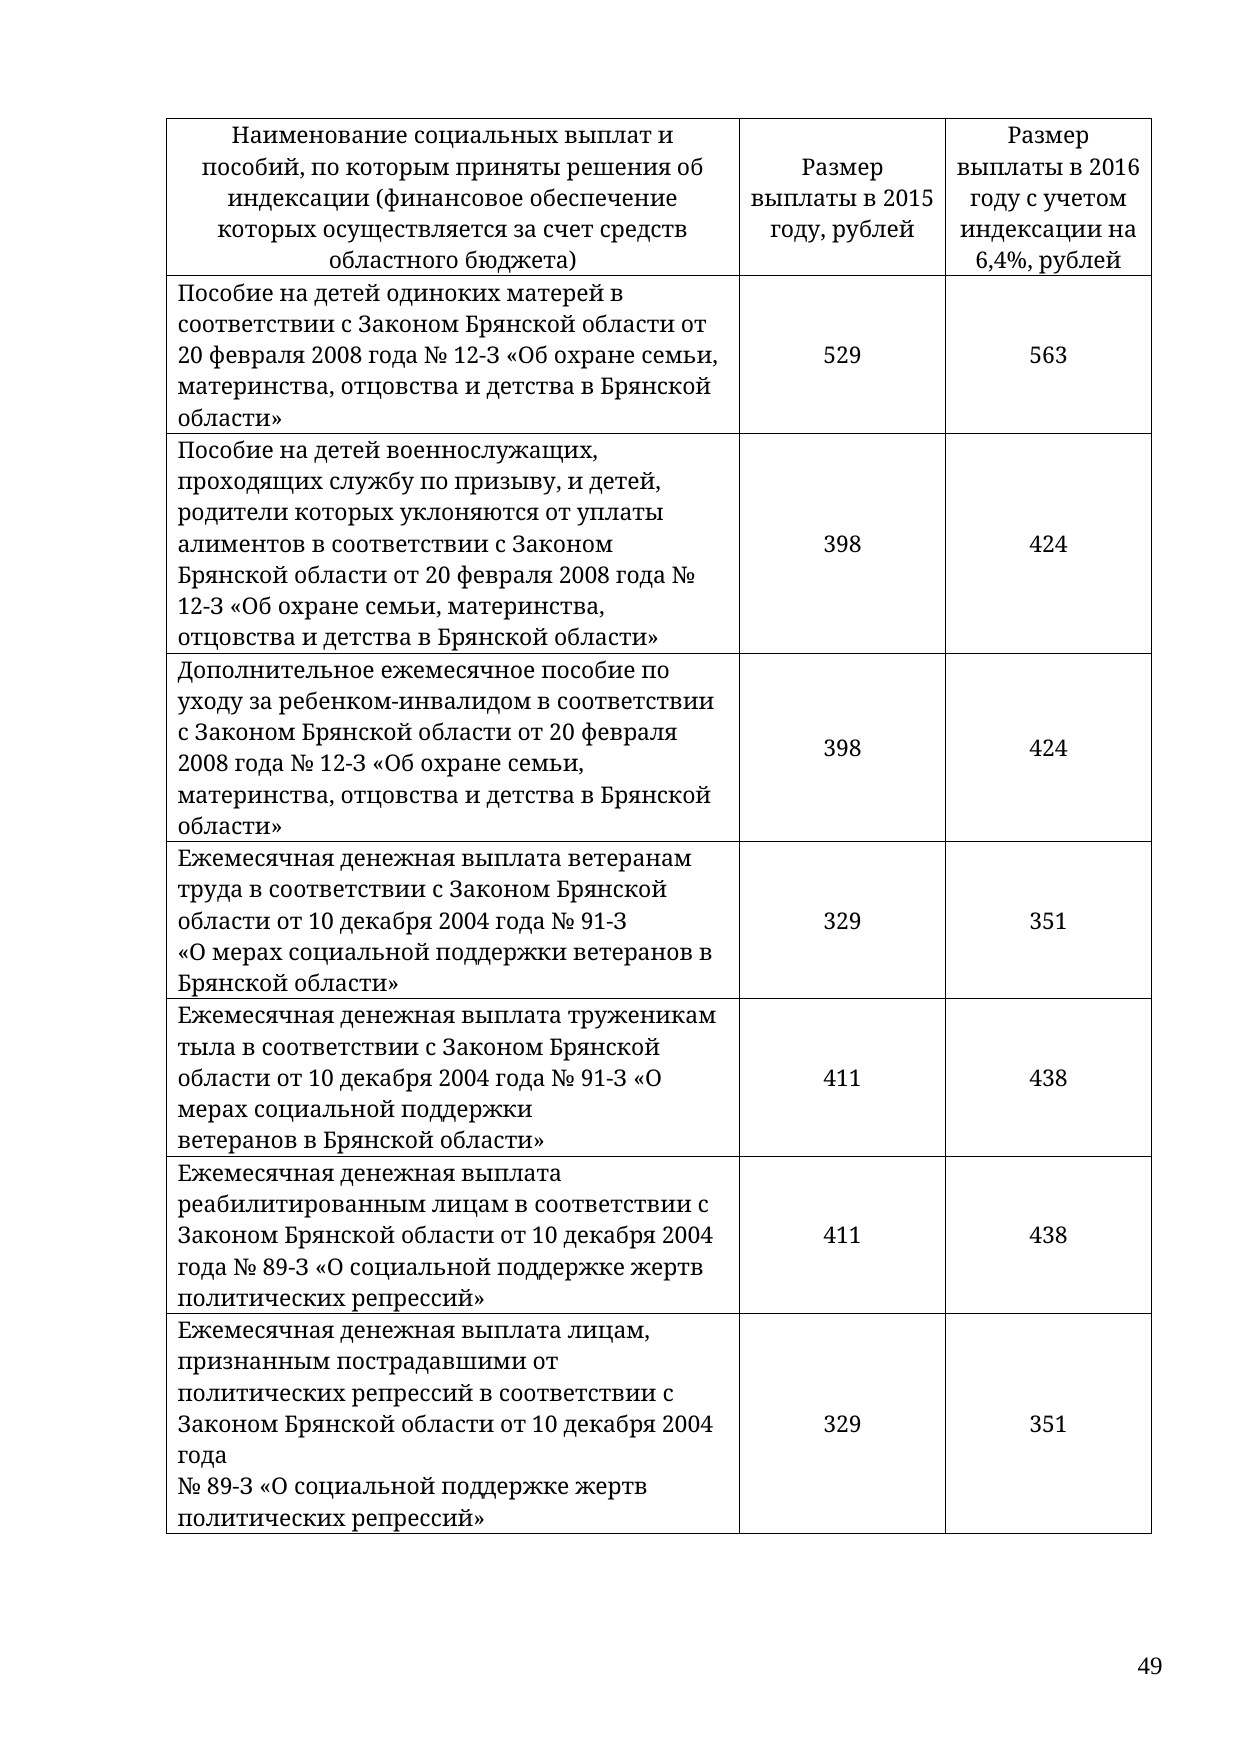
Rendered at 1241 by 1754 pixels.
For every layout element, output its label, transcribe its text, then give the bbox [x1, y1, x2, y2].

table_header Размер выплаты в 2015 году, рублей [740, 119, 945, 275]
table_cell Ежемесячная денежная выплата ветеранам труда в соответствии с Законом Брянской области от 10 декабря 2004 года № 91-З «О мерах социальной поддержки ветеранов в Брянской области» [167, 842, 739, 998]
table_cell 411 [740, 999, 945, 1156]
table_cell Пособие на детей военнослужащих, проходящих службу по призыву, и детей, родители которых уклоняются от уплаты алиментов в соответствии с Законом Брянской области от 20 февраля 2008 года № 12-З «Об охране семьи, материнства, отцовства и детства в Брянской области» [167, 434, 739, 652]
table_cell 351 [946, 842, 1151, 998]
table_cell Дополнительное ежемесячное пособие по уходу за ребенком-инвалидом в соответствии с Законом Брянской области от 20 февраля 2008 года № 12-З «Об охране семьи, материнства, отцовства и детства в Брянской области» [167, 654, 739, 841]
table_cell Пособие на детей одиноких матерей в соответствии с Законом Брянской области от 20 февраля 2008 года № 12-З «Об охране семьи, материнства, отцовства и детства в Брянской области» [167, 276, 739, 433]
table_cell 438 [946, 1157, 1151, 1313]
table_cell 329 [740, 842, 945, 998]
table_cell Ежемесячная денежная выплата реабилитированным лицам в соответствии с Законом Брянской области от 10 декабря 2004 года № 89-З «О социальной поддержке жертв политических репрессий» [167, 1157, 739, 1313]
table_cell 424 [946, 434, 1151, 652]
table_header Размер выплаты в 2016 году с учетом индексации на 6,4%, рублей [946, 119, 1151, 275]
table_cell 529 [740, 276, 945, 433]
table_cell 398 [740, 654, 945, 841]
table_cell 329 [740, 1314, 945, 1533]
table_cell 398 [740, 434, 945, 652]
table_cell Ежемесячная денежная выплата лицам, признанным пострадавшими от политических репрессий в соответствии с Законом Брянской области от 10 декабря 2004 года № 89-З «О социальной поддержке жертв политических репрессий» [167, 1314, 739, 1533]
table_cell 438 [946, 999, 1151, 1156]
table_cell Ежемесячная денежная выплата труженикам тыла в соответствии с Законом Брянской области от 10 декабря 2004 года № 91-З «О мерах социальной поддержки ветеранов в Брянской области» [167, 999, 739, 1156]
table_cell 563 [946, 276, 1151, 433]
table_cell 351 [946, 1314, 1151, 1533]
table_cell 424 [946, 654, 1151, 841]
table_cell 411 [740, 1157, 945, 1313]
